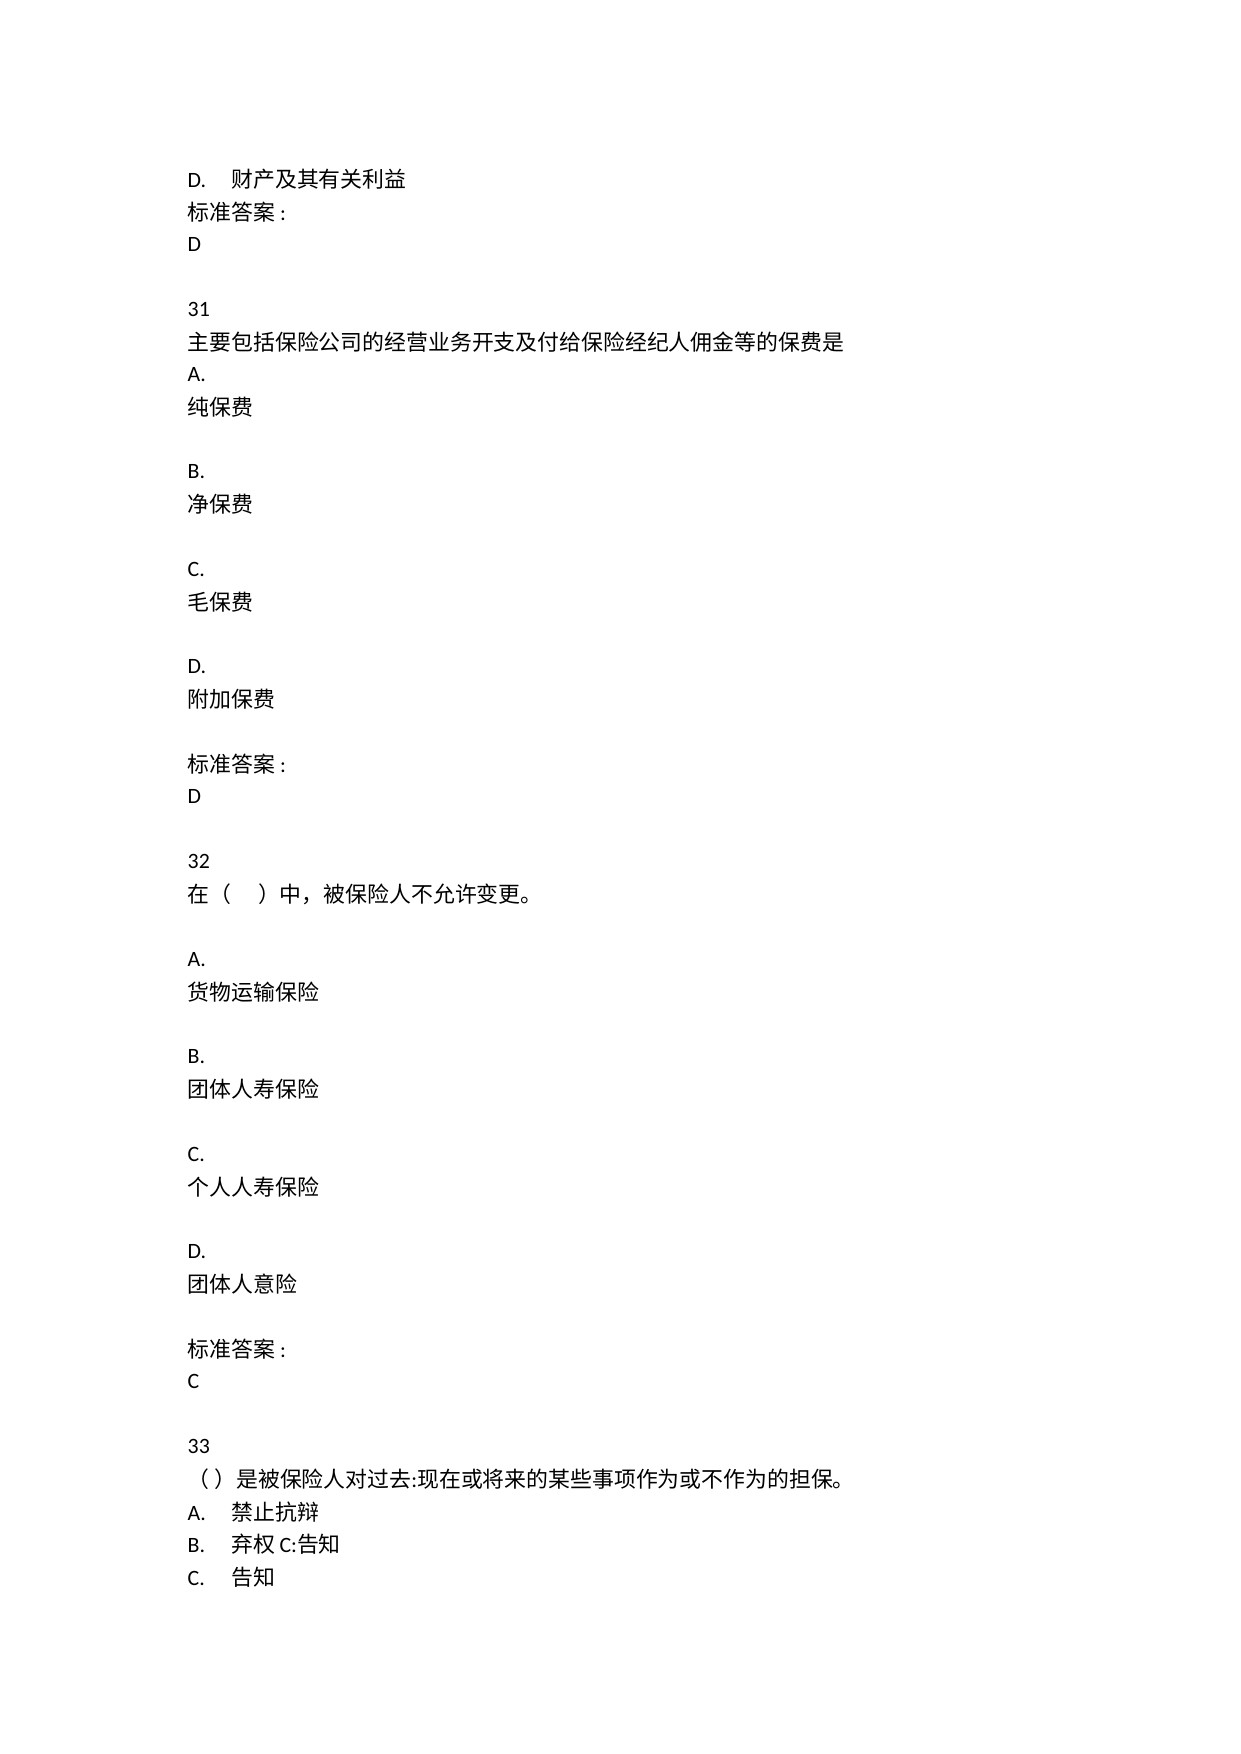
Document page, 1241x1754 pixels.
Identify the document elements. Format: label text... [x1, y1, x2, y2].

text 净保费 [187, 487, 1053, 519]
text B. 弃权C:告知 [187, 1527, 1053, 1559]
text 主要包括保险公司的经营业务开支及付给保险经纪人佣金等的保费是 [187, 324, 1053, 357]
text D. 财产及其有关利益 [187, 162, 1053, 194]
text 33 [187, 1429, 1053, 1462]
text 纯保费 [187, 389, 1053, 422]
text C [187, 1364, 1053, 1397]
text A. [187, 357, 1053, 389]
text 货物运输保险 [187, 974, 1053, 1007]
text C. 告知 [187, 1559, 1053, 1592]
text 在（ ）中，被保险人不允许变更。 [187, 877, 1053, 909]
text D [187, 227, 1053, 259]
text 附加保费 [187, 682, 1053, 714]
text 标准答案 : [187, 747, 1053, 779]
text 个人人寿保险 [187, 1169, 1053, 1202]
text A. 禁止抗辩 [187, 1494, 1053, 1527]
text 毛保费 [187, 584, 1053, 617]
text 标准答案 : [187, 1332, 1053, 1364]
text C. [187, 552, 1053, 584]
text （ ）是被保险人对过去:现在或将来的某些事项作为或不作为的担保。 [187, 1462, 1053, 1494]
text 标准答案 : [187, 194, 1053, 227]
text C. [187, 1137, 1053, 1169]
text A. [187, 942, 1053, 974]
text 31 [187, 292, 1053, 324]
text 团体人意险 [187, 1267, 1053, 1299]
text B. [187, 1039, 1053, 1072]
text 团体人寿保险 [187, 1072, 1053, 1104]
text D. [187, 649, 1053, 682]
text 32 [187, 844, 1053, 877]
text B. [187, 454, 1053, 487]
text D. [187, 1234, 1053, 1267]
text D [187, 779, 1053, 812]
